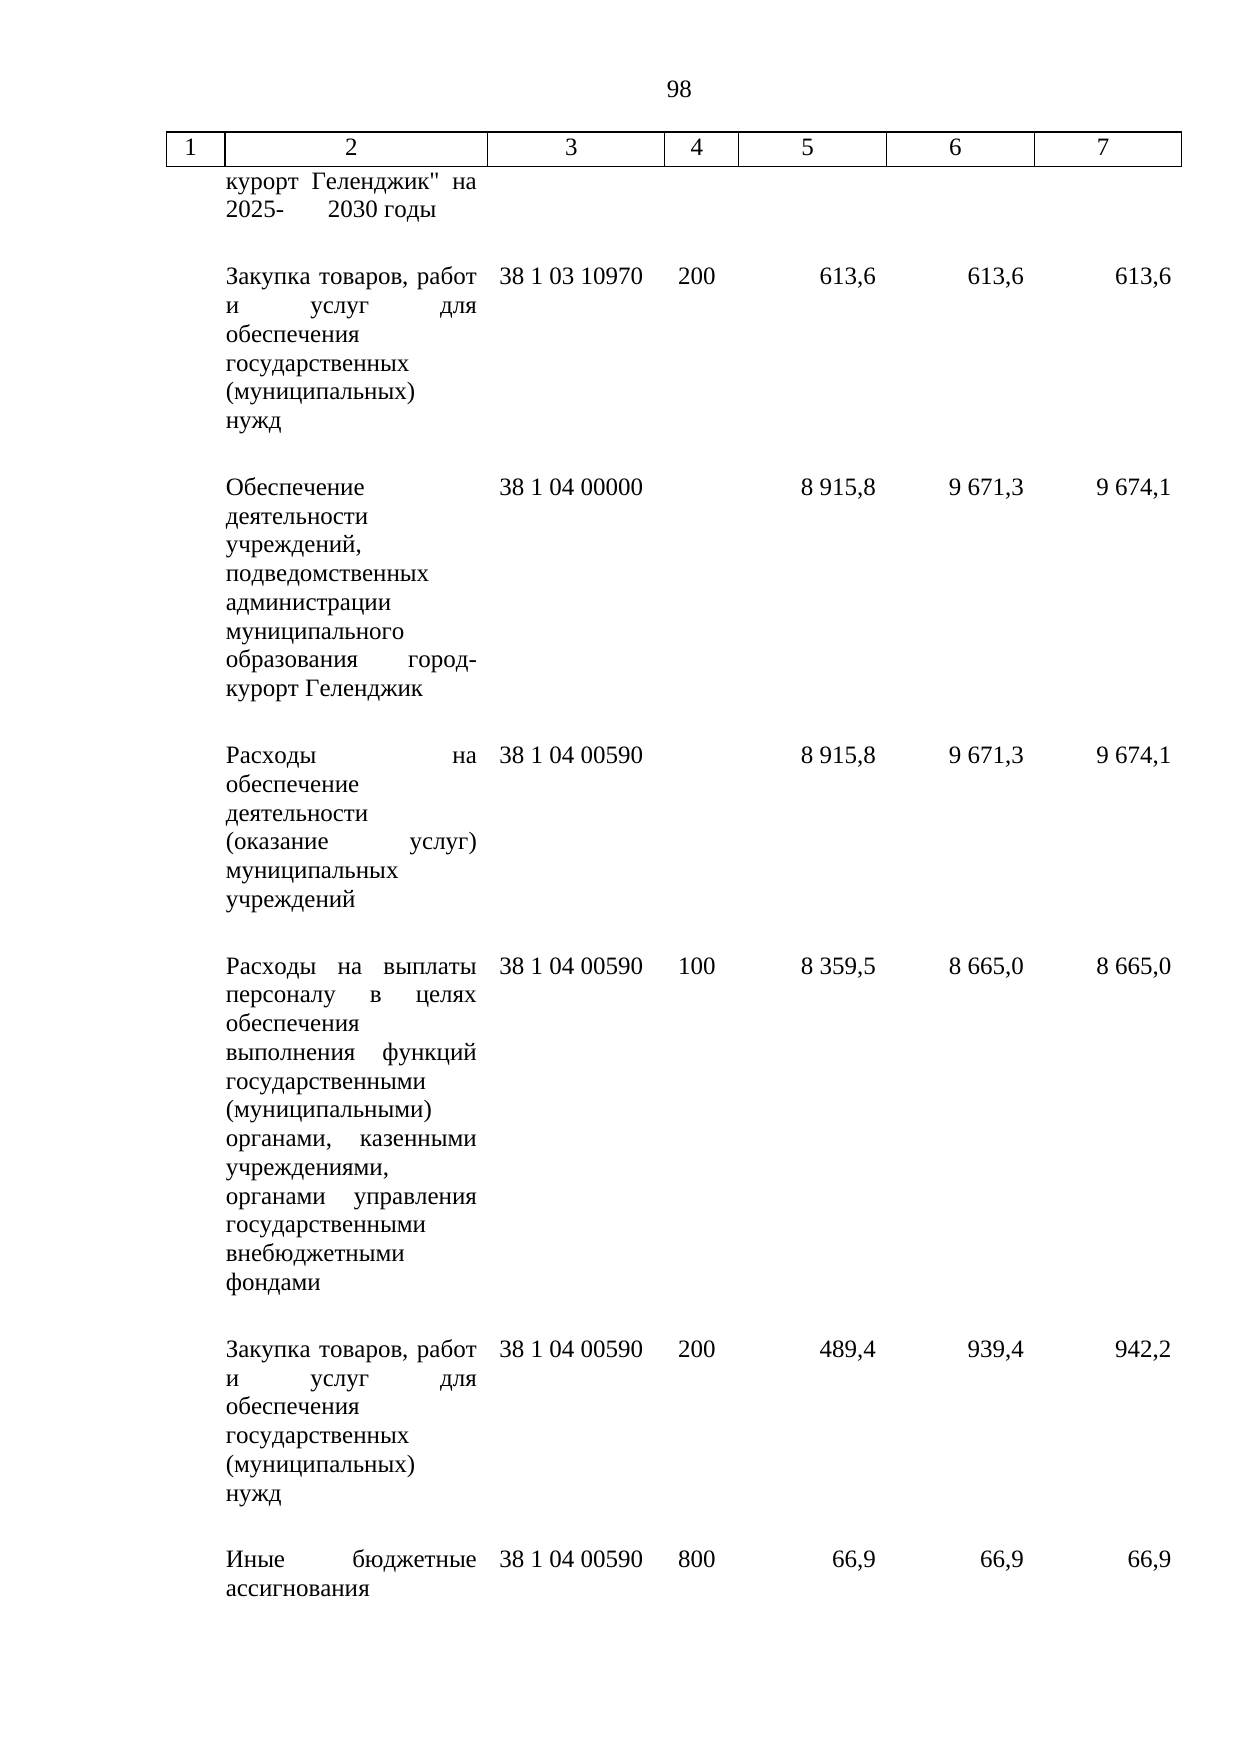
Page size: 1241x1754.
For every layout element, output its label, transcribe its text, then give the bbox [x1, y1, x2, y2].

table_header 2 [226, 133, 487, 166]
table_header 4 [665, 133, 738, 166]
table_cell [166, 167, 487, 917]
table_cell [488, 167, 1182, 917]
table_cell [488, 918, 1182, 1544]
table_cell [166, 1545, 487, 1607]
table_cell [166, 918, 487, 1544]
table_header 1 [167, 133, 224, 166]
table_header 7 [1035, 133, 1181, 166]
table_header 6 [887, 133, 1034, 166]
table_header 3 [488, 133, 664, 166]
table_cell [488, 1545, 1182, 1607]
table_header 5 [739, 133, 886, 166]
